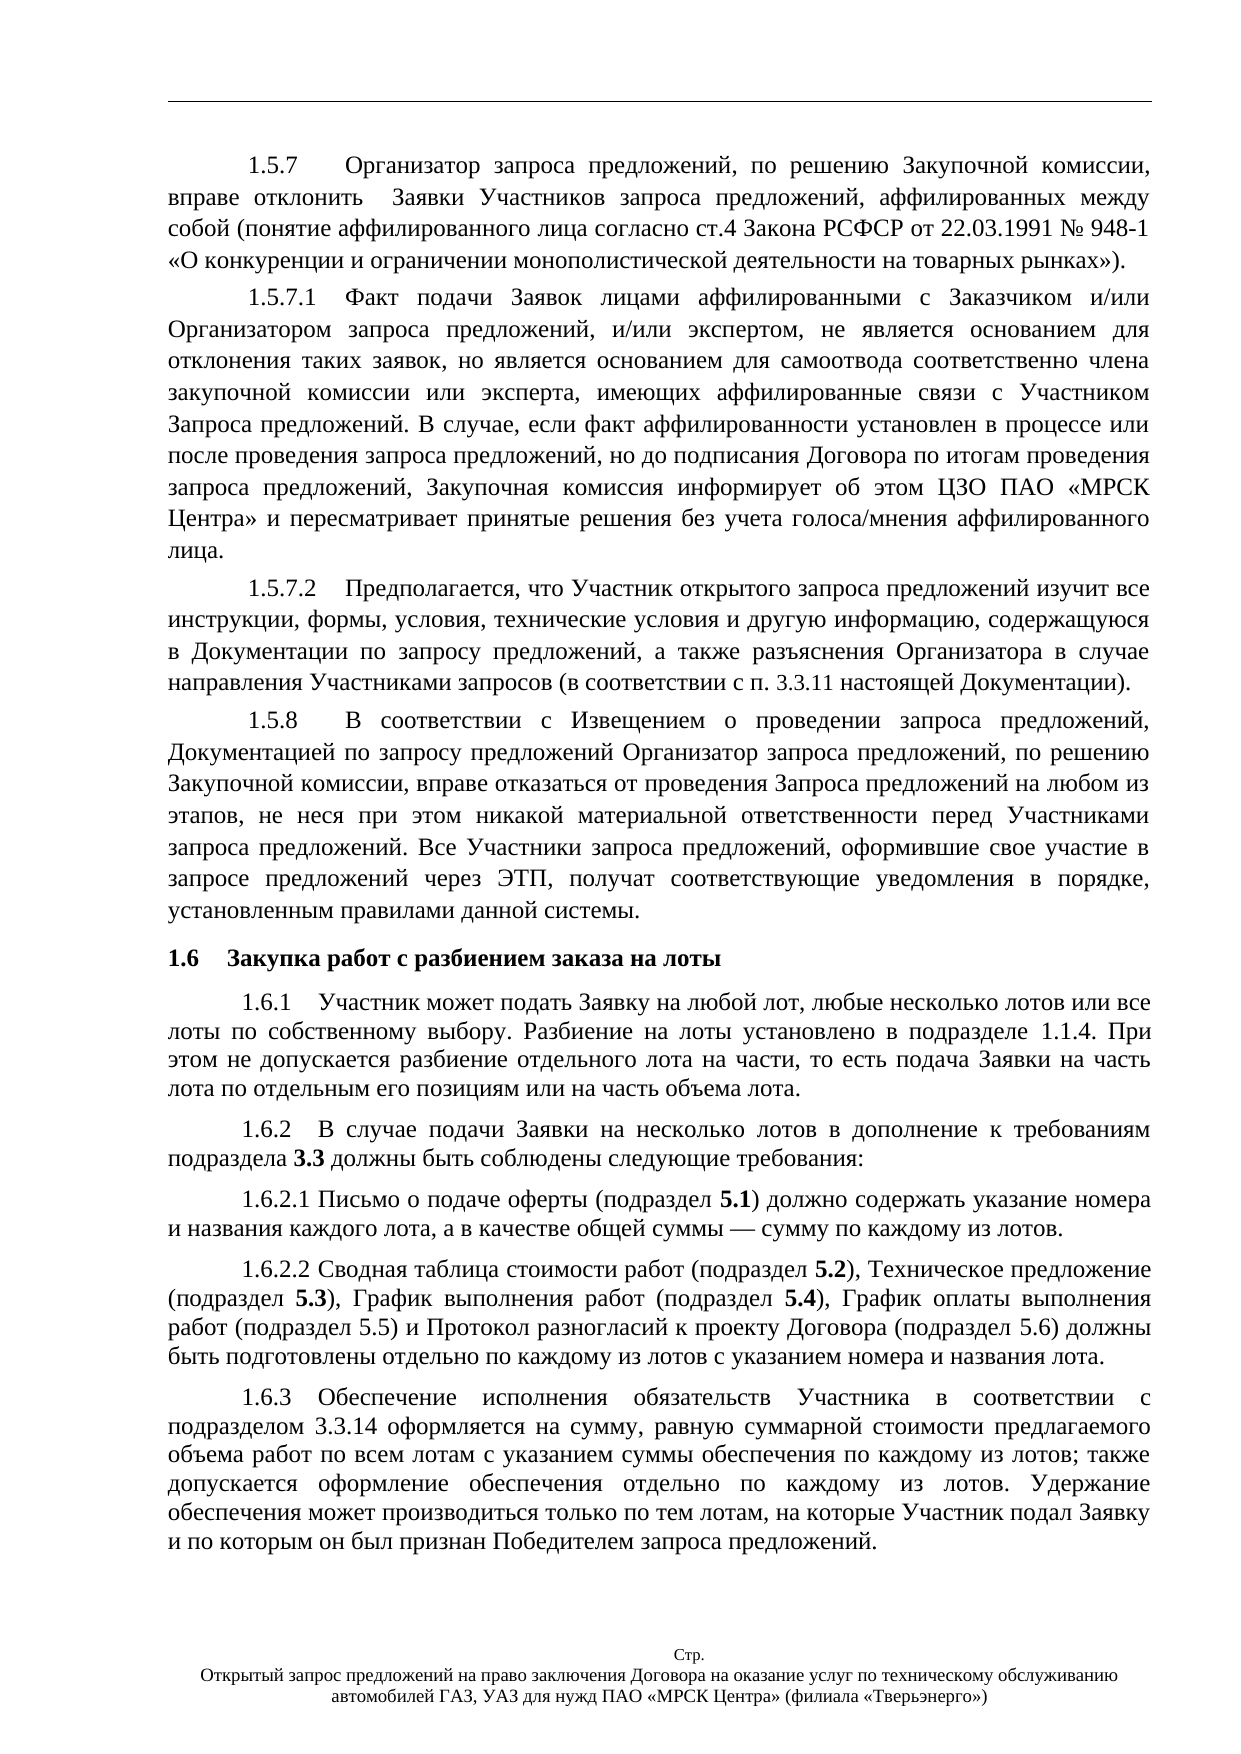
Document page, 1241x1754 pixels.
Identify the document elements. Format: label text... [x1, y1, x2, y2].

subtitle Закупка работ с разбиением заказа на лоты [168, 943, 1152, 972]
subtitle Письмо о подаче оферты (подраздел 5.1) должно содержать указание номера и названия каждого лота, а в качестве общей суммы — сумму по каждому из лотов. [168, 1184, 1152, 1242]
list В соответствии с Извещением о проведении запроса предложений, Документацией по запросу предложений Организатор запроса предложений, по решению Закупочной комиссии, вправе отказаться от проведения Запроса предложений на любом из этапов, не неся при этом никакой материальной ответственности перед Участниками запроса предложений. Все Участники запроса предложений, оформившие свое участие в запросе предложений через ЭТП, получат соответствующие уведомления в порядке, установленным правилами данной системы. [168, 705, 1150, 923]
subtitle В случае подачи Заявки на несколько лотов в дополнение к требованиям подраздела 3.3 должны быть соблюдены следующие требования: [168, 1114, 1152, 1172]
list Организатор запроса предложений, по решению Закупочной комиссии, вправе отклонить Заявки Участников запроса предложений, аффилированных между собой (понятие аффилированного лица согласно ст.4 Закона РСФСР от 22.03.1991 № 948-1 «О конкуренции и ограничении монополистической деятельности на товарных рынках»). [168, 150, 1150, 273]
list Факт подачи Заявок лицами аффилированными с Заказчиком и/или Организатором запроса предложений, и/или экспертом, не является основанием для отклонения таких заявок, но является основанием для самоотвода соответственно члена закупочной комиссии или эксперта, имеющих аффилированные связи с Участником Запроса предложений. В случае, если факт аффилированности установлен в процессе или после проведения запроса предложений, но до подписания Договора по итогам проведения запроса предложений, Закупочная комиссия информирует об этом ЦЗО ПАО «МРСК Центра» и пересматривает принятые решения без учета голоса/мнения аффилированного лица. [168, 282, 1150, 564]
subtitle Обеспечение исполнения обязательств Участника в соответствии с подразделом 3.3.14 оформляется на сумму, равную суммарной стоимости предлагаемого объема работ по всем лотам с указанием суммы обеспечения по каждому из лотов; также допускается оформление обеспечения отдельно по каждому из лотов. Удержание обеспечения может производиться только по тем лотам, на которые Участник подал Заявку и по которым он был признан Победителем запроса предложений. [168, 1382, 1152, 1554]
subtitle Сводная таблица стоимости работ (подраздел 5.2), Техническое предложение (подраздел 5.3), График выполнения работ (подраздел 5.4), График оплаты выполнения работ (подраздел 5.5) и Протокол разногласий к проекту Договора (подраздел 5.6) должны быть подготовлены отдельно по каждому из лотов с указанием номера и названия лота. [168, 1254, 1152, 1369]
list Предполагается, что Участник открытого запроса предложений изучит все инструкции, формы, условия, технические условия и другую информацию, содержащуюся в Документации по запросу предложений, а также разъяснения Организатора в случае направления Участниками запросов (в соответствии с п. 3.3.11 настоящей Документации). [168, 573, 1150, 696]
subtitle Участник может подать Заявку на любой лот, любые несколько лотов или все лоты по собственному выбору. Разбиение на лоты установлено в подразделе 1.1.4. При этом не допускается разбиение отдельного лота на части, то есть подача Заявки на часть лота по отдельным его позициям или на часть объема лота. [168, 987, 1152, 1102]
